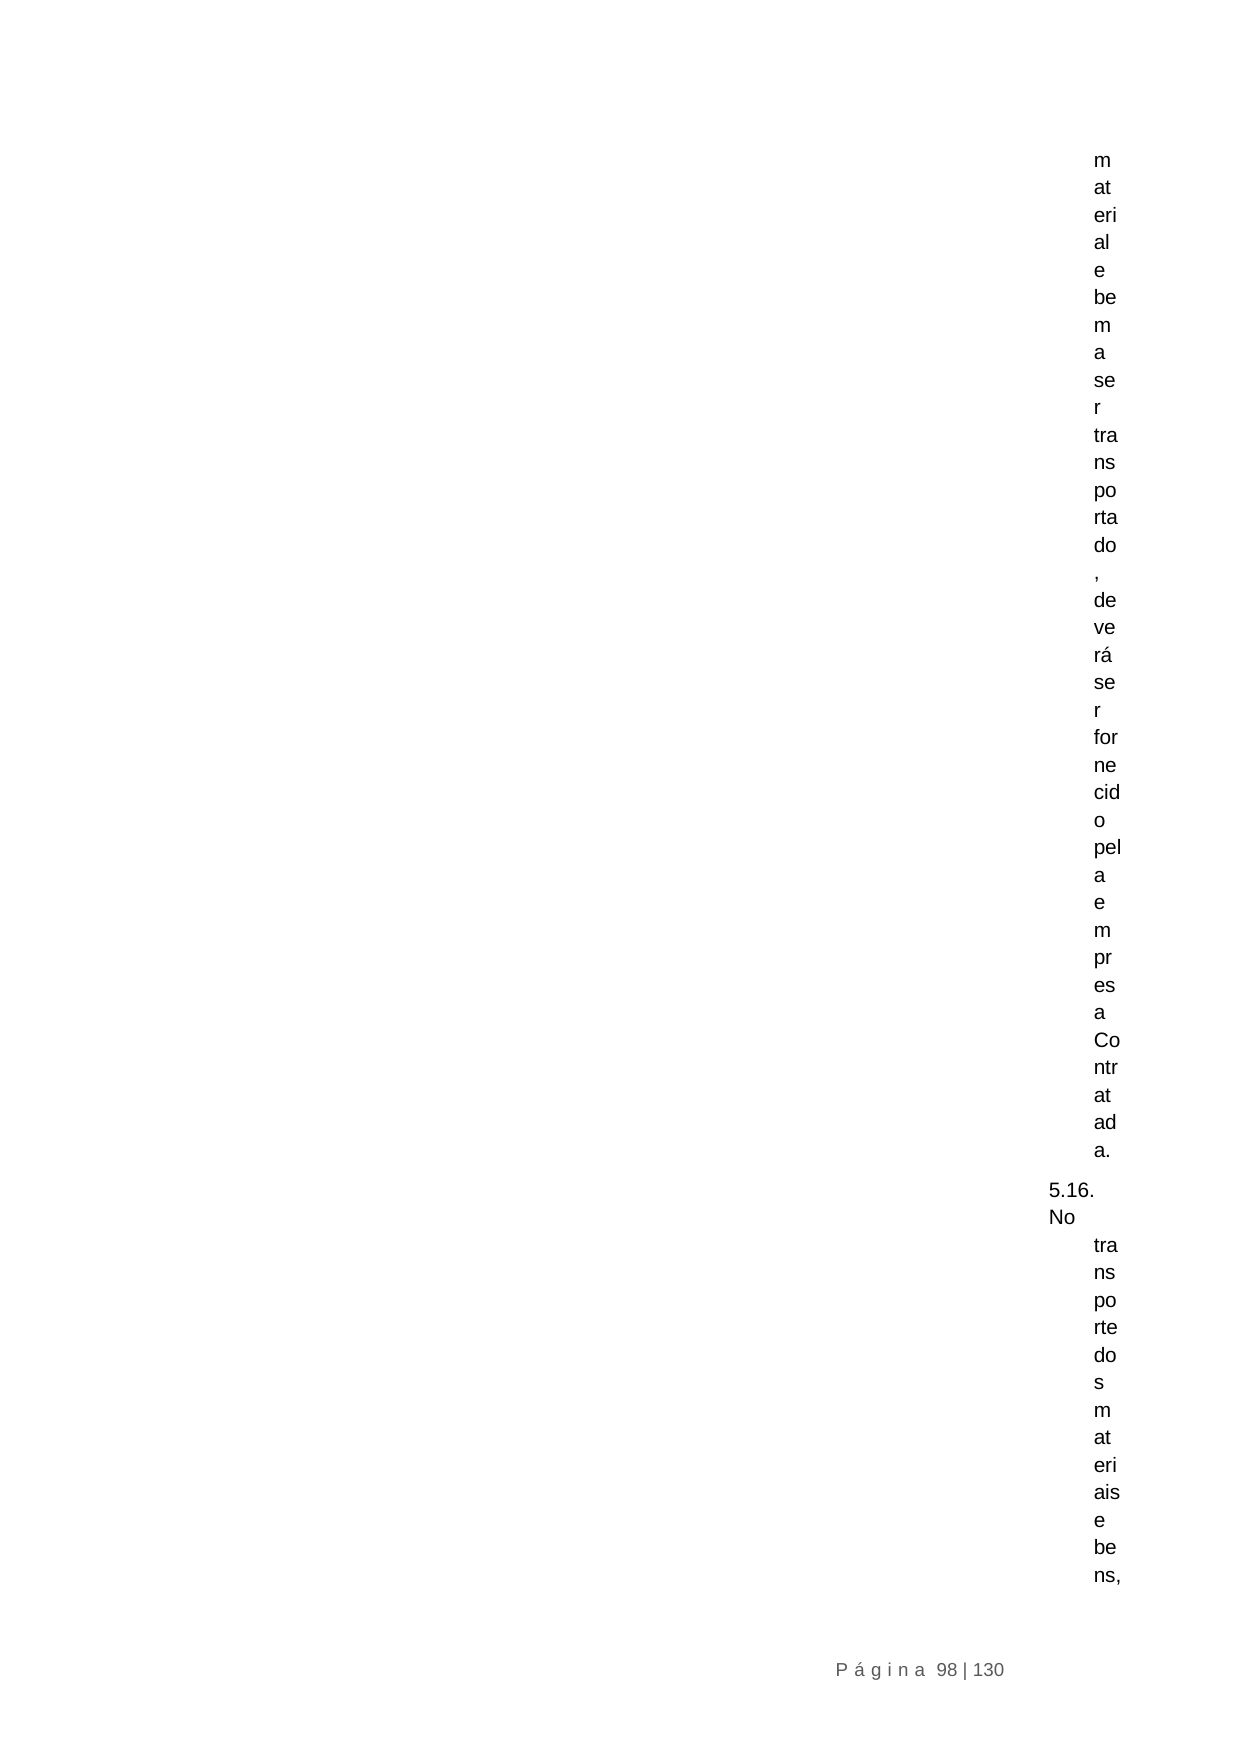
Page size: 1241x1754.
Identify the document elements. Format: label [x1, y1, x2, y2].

text [1048, 1178, 1122, 1587]
text [1048, 148, 1122, 1162]
